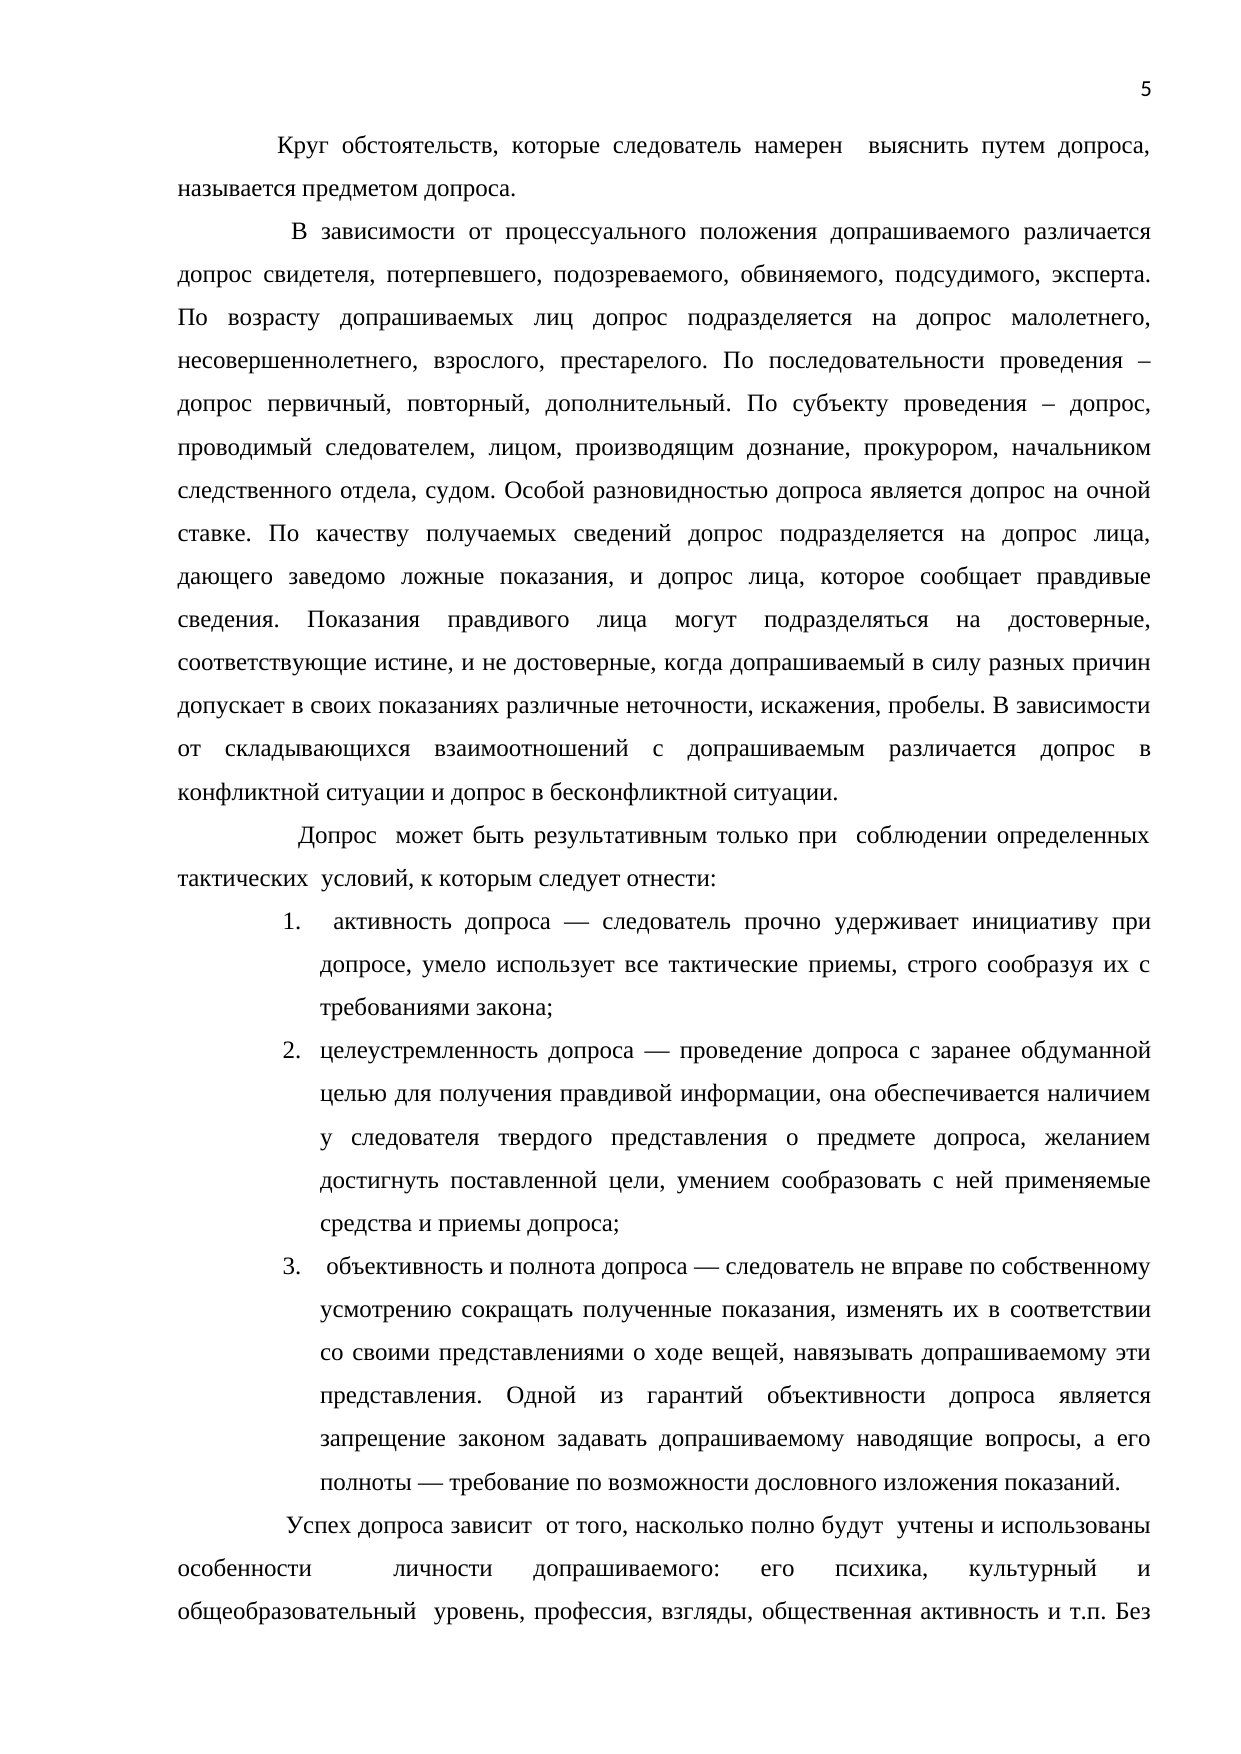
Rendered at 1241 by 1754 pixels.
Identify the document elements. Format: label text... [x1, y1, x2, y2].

list целеустремленность допроса — проведение допроса с заранее обдуманной целью для получения правдивой информации, она обеспечивается наличием у следователя твердого представления о предмете допроса, желанием достигнуть поставленной цели, умением сообразовать с ней применяемые средства и приемы допроса; [282, 1035, 1152, 1237]
text Круг обстоятельств, которые следователь намерен выяснить путем допроса, называется предметом допроса. [177, 130, 1152, 202]
list активность допроса — следователь прочно удерживает инициативу при допросе, умело использует все тактические приемы, строго сообразуя их с требованиями закона; [282, 906, 1152, 1021]
text В зависимости от процессуального положения допрашиваемого различается допрос свидетеля, потерпевшего, подозреваемого, обвиняемого, подсудимого, эксперта. По возрасту допрашиваемых лиц допрос подразделяется на допрос малолетнего, несовершеннолетнего, взрослого, престарелого. По последовательности проведения – допрос первичный, повторный, дополнительный. По субъекту проведения – допрос, проводимый следователем, лицом, производящим дознание, прокурором, начальником следственного отдела, судом. Особой разновидностью допроса является допрос на очной ставке. По качеству получаемых сведений допрос подразделяется на допрос лица, дающего заведомо ложные показания, и допрос лица, которое сообщает правдивые сведения. Показания правдивого лица могут подразделяться на достоверные, соответствующие истине, и не достоверные, когда допрашиваемый в силу разных причин допускает в своих показаниях различные неточности, искажения, пробелы. В зависимости от складывающихся взаимоотношений с допрашиваемым различается допрос в конфликтной ситуации и допрос в бесконфликтной ситуации. [177, 216, 1152, 805]
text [177, 1510, 1152, 1625]
text Допрос может быть результативным только при соблюдении определенных тактических условий, к которым следует отнести: [177, 820, 1152, 892]
list объективность и полнота допроса — следователь не вправе по собственному усмотрению сокращать полученные показания, изменять их в соответствии со своими представлениями о ходе вещей, навязывать допрашиваемому эти представления. Одной из гарантий объективности допроса является запрещение законом задавать допрашиваемому наводящие вопросы, а его полноты — требование по возможности дословного изложения показаний. [282, 1251, 1152, 1495]
